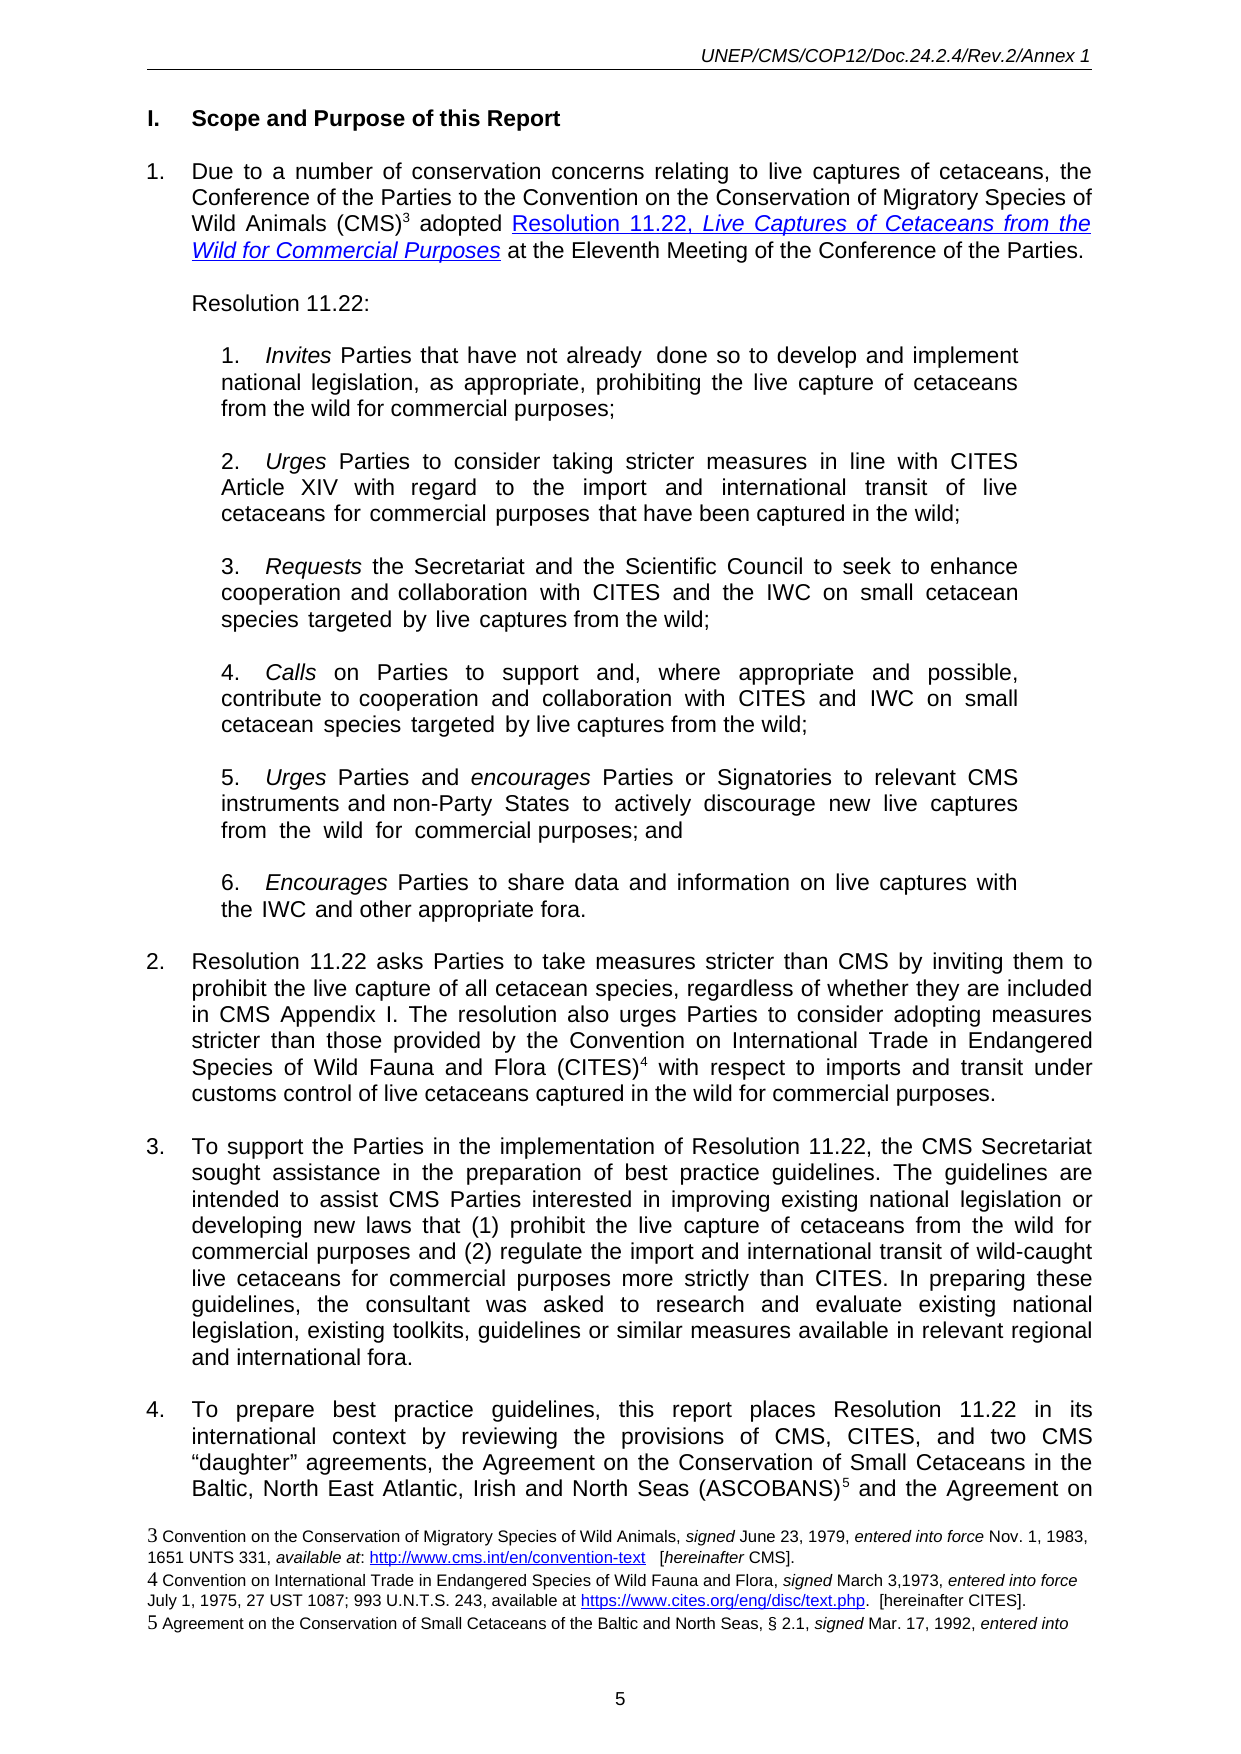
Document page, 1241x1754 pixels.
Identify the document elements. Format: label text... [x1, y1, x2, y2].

list Due to a number of conservation concerns relating to live captures of cetaceans, the Conference of the Parties to the Convention on the Conservation of Migratory Species of Wild Animals (CMS) adopted Resolution 11.22, Live Captures of Cetaceans from the Wild for Commercial Purposes at the Eleventh Meeting of the Conference of the Parties. [146, 158, 1093, 263]
list To support the Parties in the implementation of Resolution 11.22, the CMS Secretariat sought assistance in the preparation of best practice guidelines. The guidelines are intended to assist CMS Parties interested in improving existing national legislation or developing new laws that (1) prohibit the live capture of cetaceans from the wild for commercial purposes and (2) regulate the import and international transit of wild-caught live cetaceans for commercial purposes more strictly than CITES. In preparing these guidelines, the consultant was asked to research and evaluate existing national legislation, existing toolkits, guidelines or similar measures available in relevant regional and international fora. [146, 1133, 1093, 1370]
list Requests the Secretariat and the Scientific Council to seek to enhance cooperation and collaboration with CITES and the IWC on small cetacean species targeted by live captures from the wild; [221, 553, 1018, 632]
list Encourages Parties to share data and information on live captures with the IWC and other appropriate fora. [221, 869, 1018, 922]
list Urges Parties and encourages Parties or Signatories to relevant CMS instruments and non-Party States to actively discourage new live captures from the wild for commercial purposes; and [221, 764, 1018, 843]
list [146, 1396, 1093, 1502]
list Scope and Purpose of this Report [147, 105, 1093, 131]
list Resolution 11.22 asks Parties to take measures stricter than CMS by inviting them to prohibit the live capture of all cetacean species, regardless of whether they are included in CMS Appendix I. The resolution also urges Parties to consider adopting measures stricter than those provided by the Convention on International Trade in Endangered Species of Wild Fauna and Flora (CITES) with respect to imports and transit under customs control of live cetaceans captured in the wild for commercial purposes. [146, 948, 1093, 1106]
list Calls on Parties to support and, where appropriate and possible, contribute to cooperation and collaboration with CITES and IWC on small cetacean species targeted by live captures from the wild; [221, 658, 1018, 737]
list Urges Parties to consider taking stricter measures in line with CITES Article XIV with regard to the import and international transit of live cetaceans for commercial purposes that have been captured in the wild; [221, 448, 1018, 527]
list Invites Parties that have not already done so to develop and implement national legislation, as appropriate, prohibiting the live capture of cetaceans from the wild for commercial purposes; [221, 342, 1018, 421]
text Resolution 11.22: [191, 289, 1093, 316]
